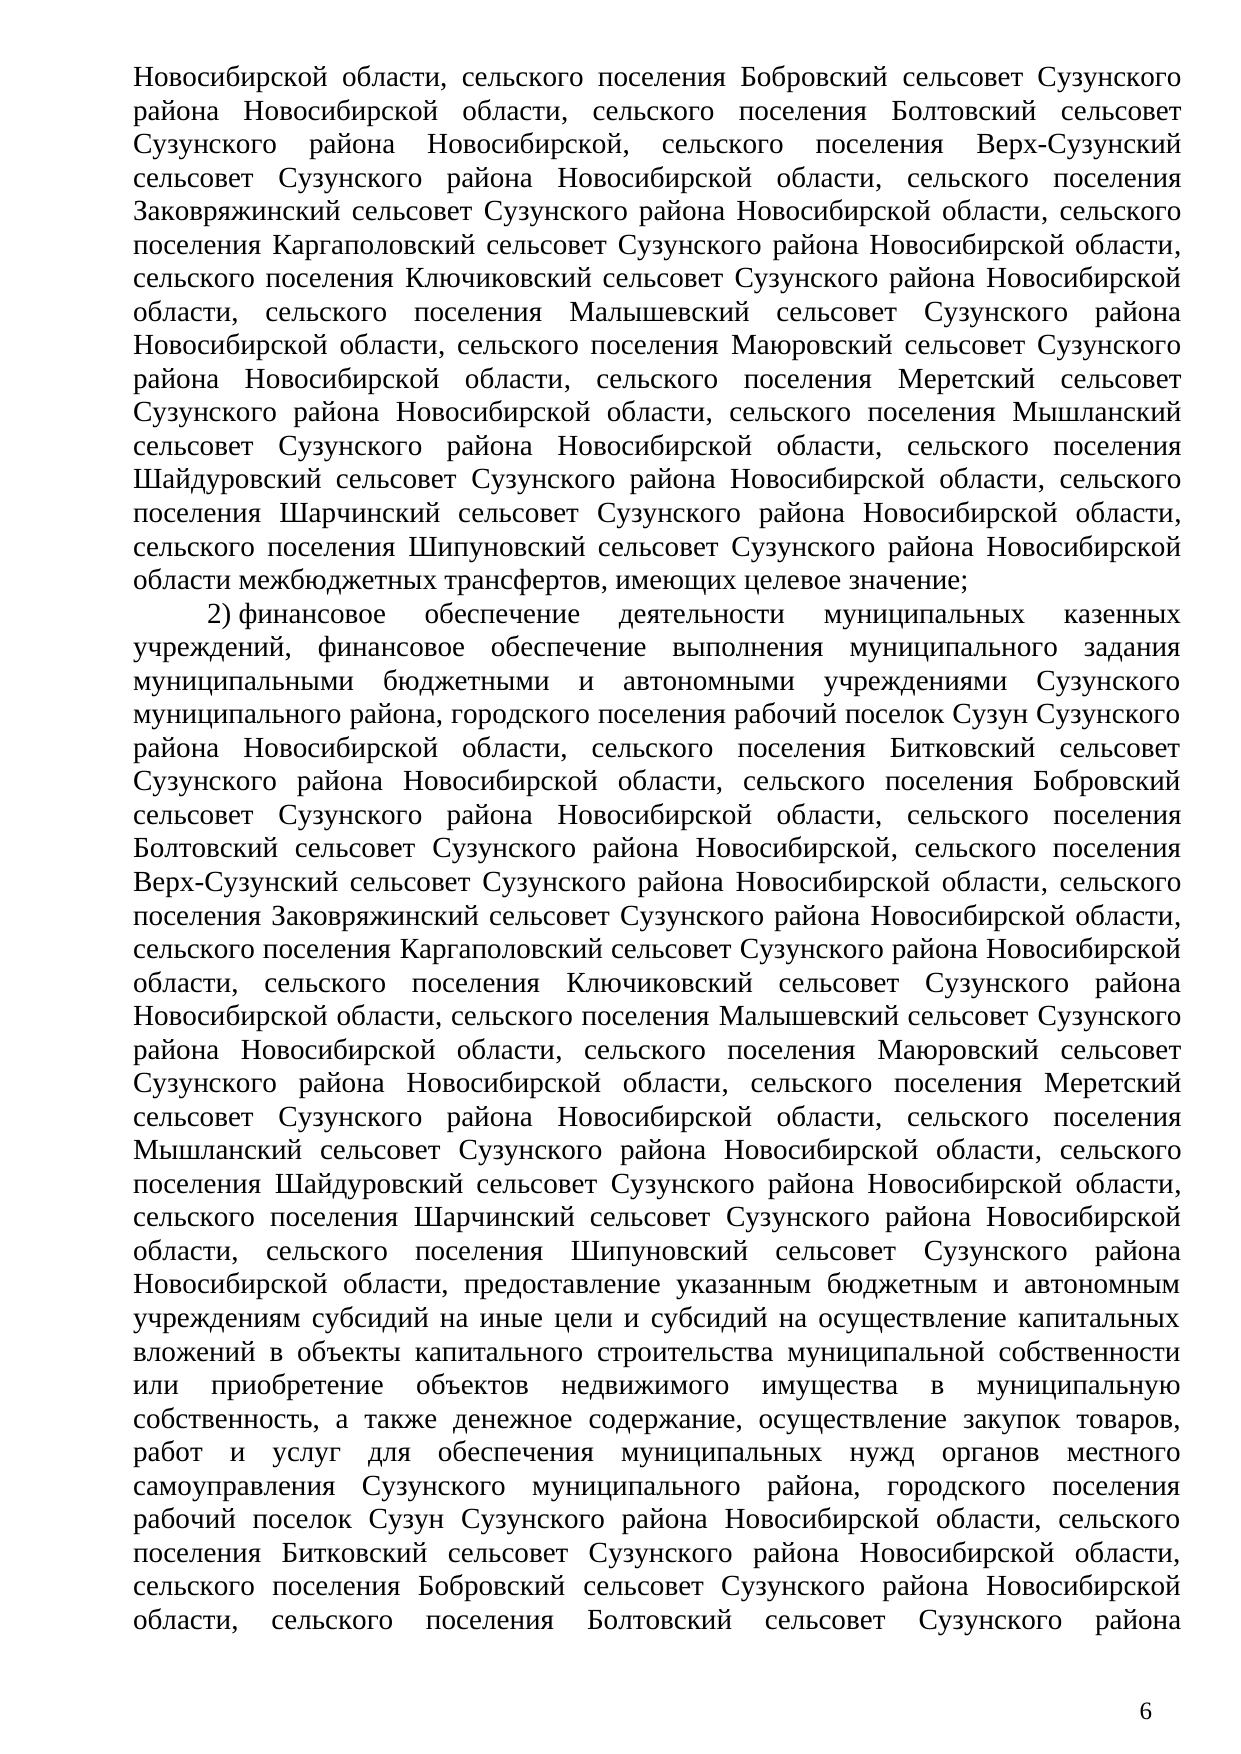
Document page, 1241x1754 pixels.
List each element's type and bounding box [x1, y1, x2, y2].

text [133, 596, 1181, 1636]
text [133, 59, 1181, 596]
